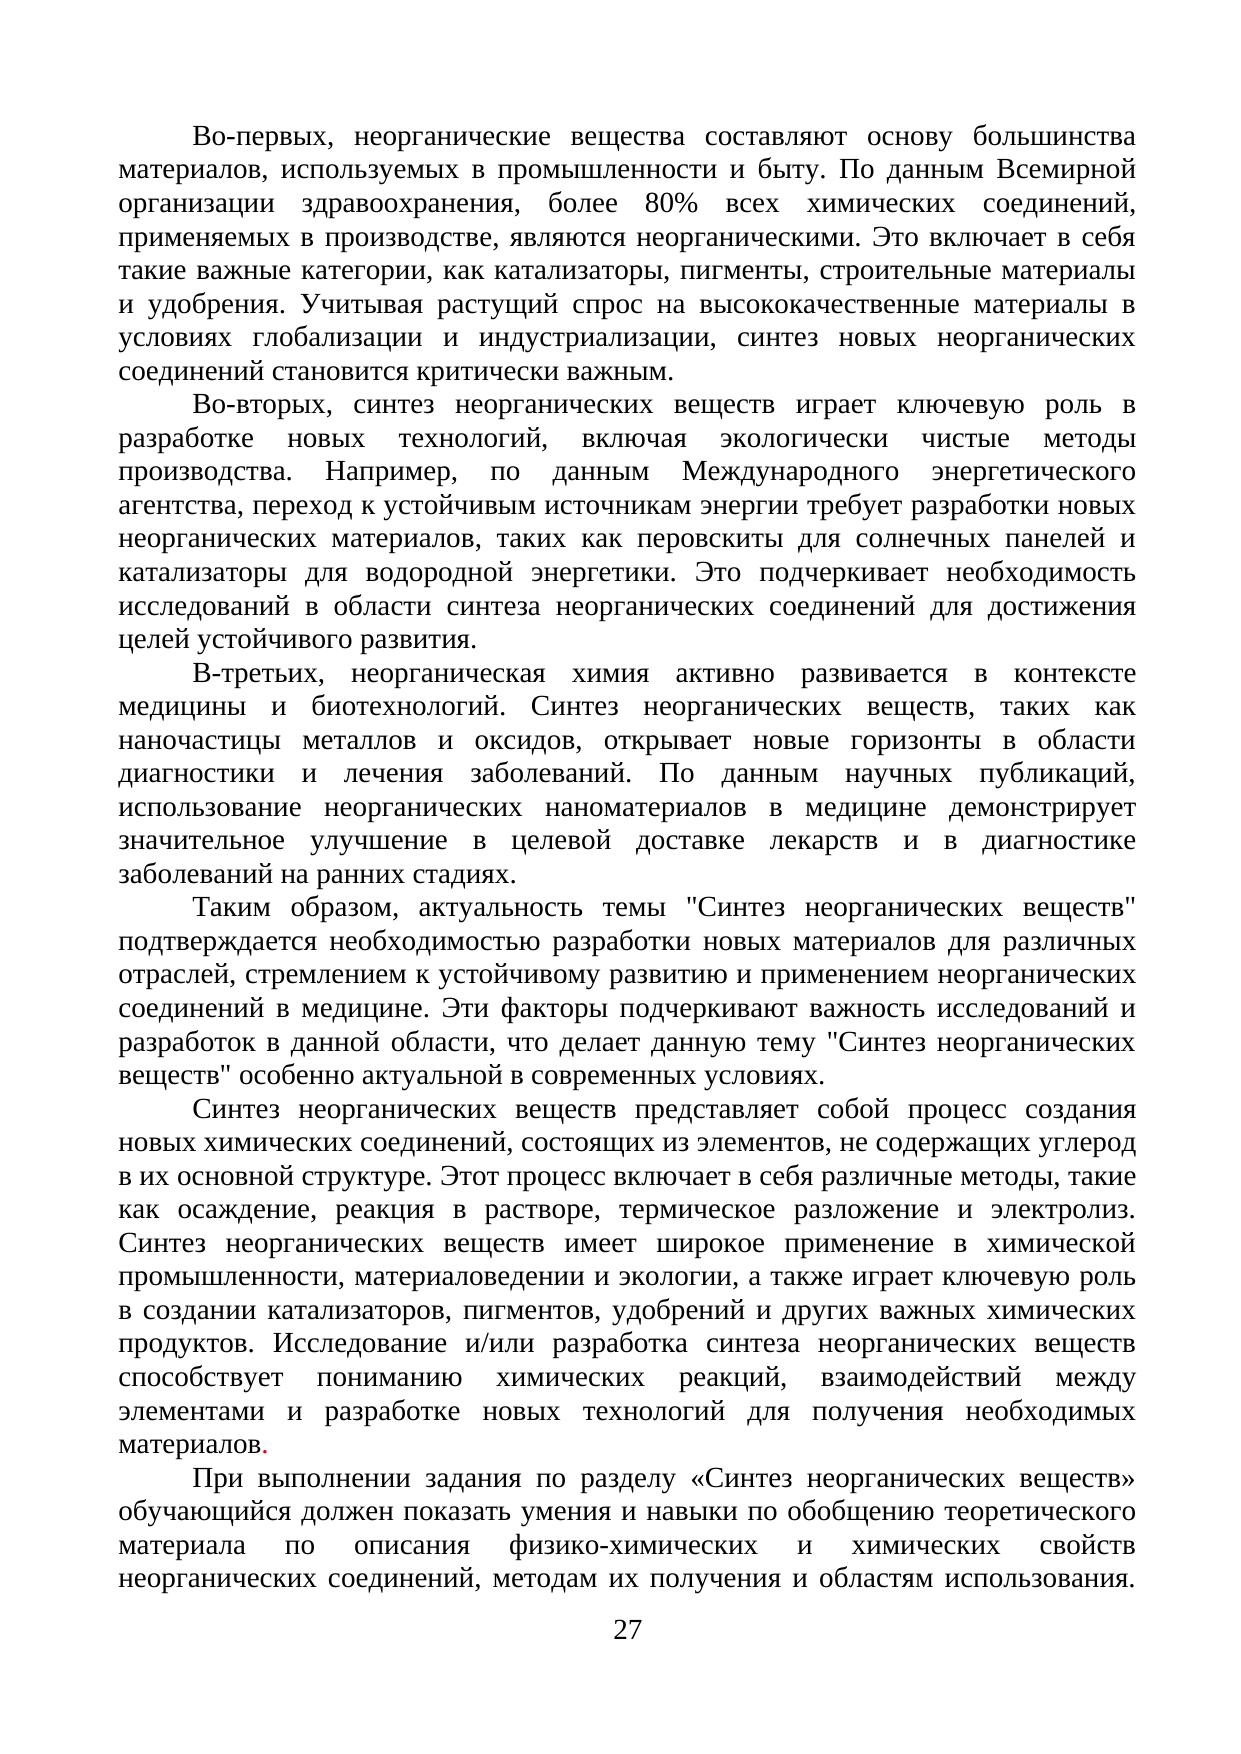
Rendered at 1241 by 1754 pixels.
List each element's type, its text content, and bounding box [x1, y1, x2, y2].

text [118, 1460, 1137, 1594]
text Синтез неорганических веществ представляет собой процесс создания новых химических соединений, состоящих из элементов, не содержащих углерод в их основной структуре. Этот процесс включает в себя различные методы, такие как осаждение, реакция в растворе, термическое разложение и электролиз. Синтез неорганических веществ имеет широкое применение в химической промышленности, материаловедении и экологии, а также играет ключевую роль в создании катализаторов, пигментов, удобрений и других важных химических продуктов. Исследование и/или разработка синтеза неорганических веществ способствует пониманию химических реакций, взаимодействий между элементами и разработке новых технологий для получения необходимых материалов. [118, 1091, 1137, 1460]
text Таким образом, актуальность темы "Синтез неорганических веществ" подтверждается необходимостью разработки новых материалов для различных отраслей, стремлением к устойчивому развитию и применением неорганических соединений в медицине. Эти факторы подчеркивают важность исследований и разработок в данной области, что делает данную тему "Синтез неорганических веществ" особенно актуальной в современных условиях. [118, 889, 1137, 1091]
text Во-вторых, синтез неорганических веществ играет ключевую роль в разработке новых технологий, включая экологически чистые методы производства. Например, по данным Международного энергетического агентства, переход к устойчивым источникам энергии требует разработки новых неорганических материалов, таких как перовскиты для солнечных панелей и катализаторы для водородной энергетики. Это подчеркивает необходимость исследований в области синтеза неорганических соединений для достижения целей устойчивого развития. [118, 386, 1137, 655]
text В-третьих, неорганическая химия активно развивается в контексте медицины и биотехнологий. Синтез неорганических веществ, таких как наночастицы металлов и оксидов, открывает новые горизонты в области диагностики и лечения заболеваний. По данным научных публикаций, использование неорганических наноматериалов в медицине демонстрирует значительное улучшение в целевой доставке лекарств и в диагностике заболеваний на ранних стадиях. [118, 655, 1137, 889]
text Во-первых, неорганические вещества составляют основу большинства материалов, используемых в промышленности и быту. По данным Всемирной организации здравоохранения, более 80% всех химических соединений, применяемых в производстве, являются неорганическими. Это включает в себя такие важные категории, как катализаторы, пигменты, строительные материалы и удобрения. Учитывая растущий спрос на высококачественные материалы в условиях глобализации и индустриализации, синтез новых неорганических соединений становится критически важным. [118, 118, 1137, 386]
